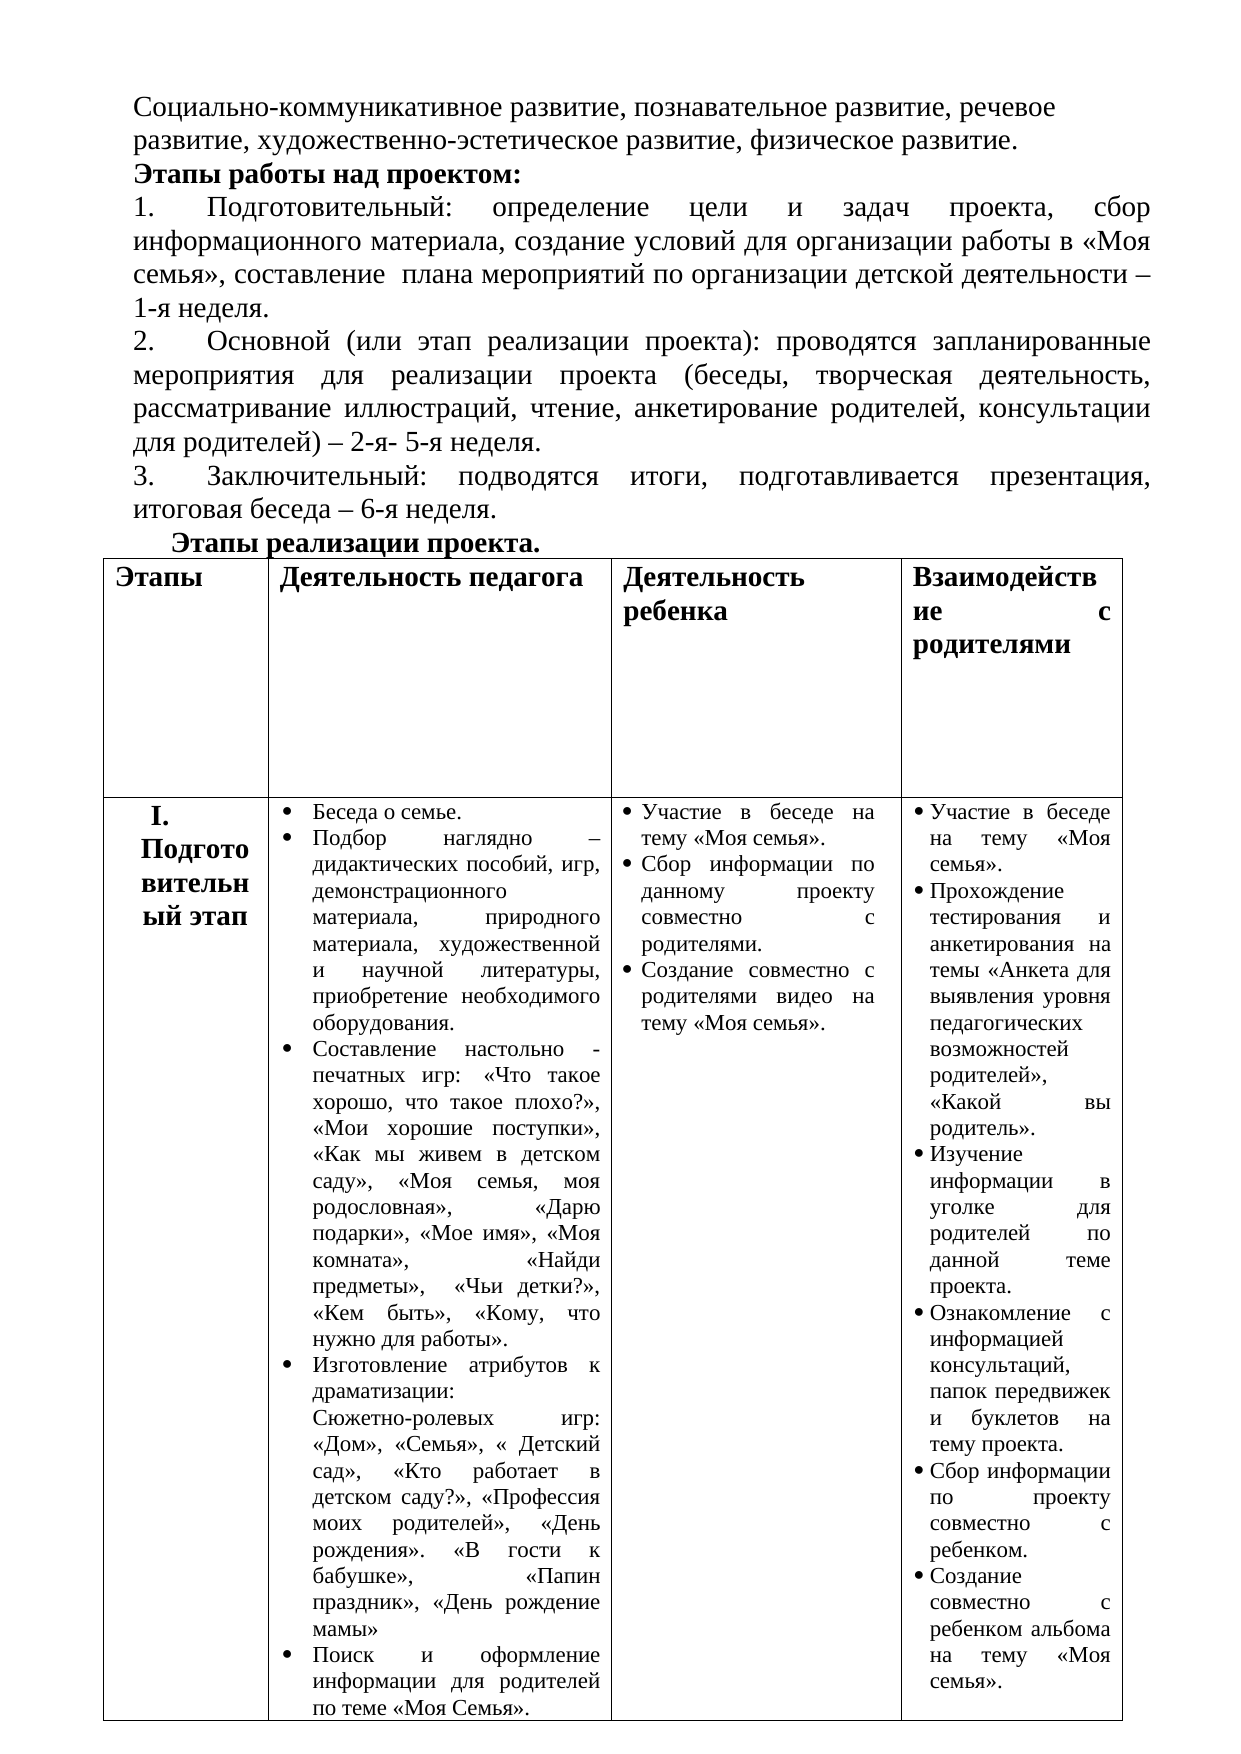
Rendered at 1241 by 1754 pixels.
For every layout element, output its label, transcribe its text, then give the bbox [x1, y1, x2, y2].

table_header Деятельность ребенка [612, 559, 901, 797]
text Социально-коммуникативное развитие, познавательное развитие, речевое развитие, художественно-эстетическое развитие, физическое развитие. [133, 89, 1152, 156]
table_header Взаимодействие с родителями [902, 559, 1122, 797]
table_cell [612, 798, 901, 1720]
table_header Деятельность педагога [269, 559, 611, 797]
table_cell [902, 798, 1122, 1720]
list Основной (или этап реализации проекта): проводятся запланированные мероприятия для реализации проекта (беседы, творческая деятельность, рассматривание иллюстраций, чтение, анкетирование родителей, консультации для родителей) – 2-я- 5-я неделя. [133, 323, 1152, 458]
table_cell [104, 798, 268, 1720]
list Заключительный: подводятся итоги, подготавливается презентация, итоговая беседа – 6-я неделя. [133, 458, 1152, 525]
list Подготовительный: определение цели и задач проекта, сбор информационного материала, создание условий для организации работы в «Моя семья», составление плана мероприятий по организации детской деятельности – 1-я неделя. [133, 189, 1152, 323]
text Этапы работы над проектом: [133, 156, 1152, 189]
text Этапы реализации проекта. [170, 525, 1152, 558]
table_header Этапы [104, 559, 268, 797]
